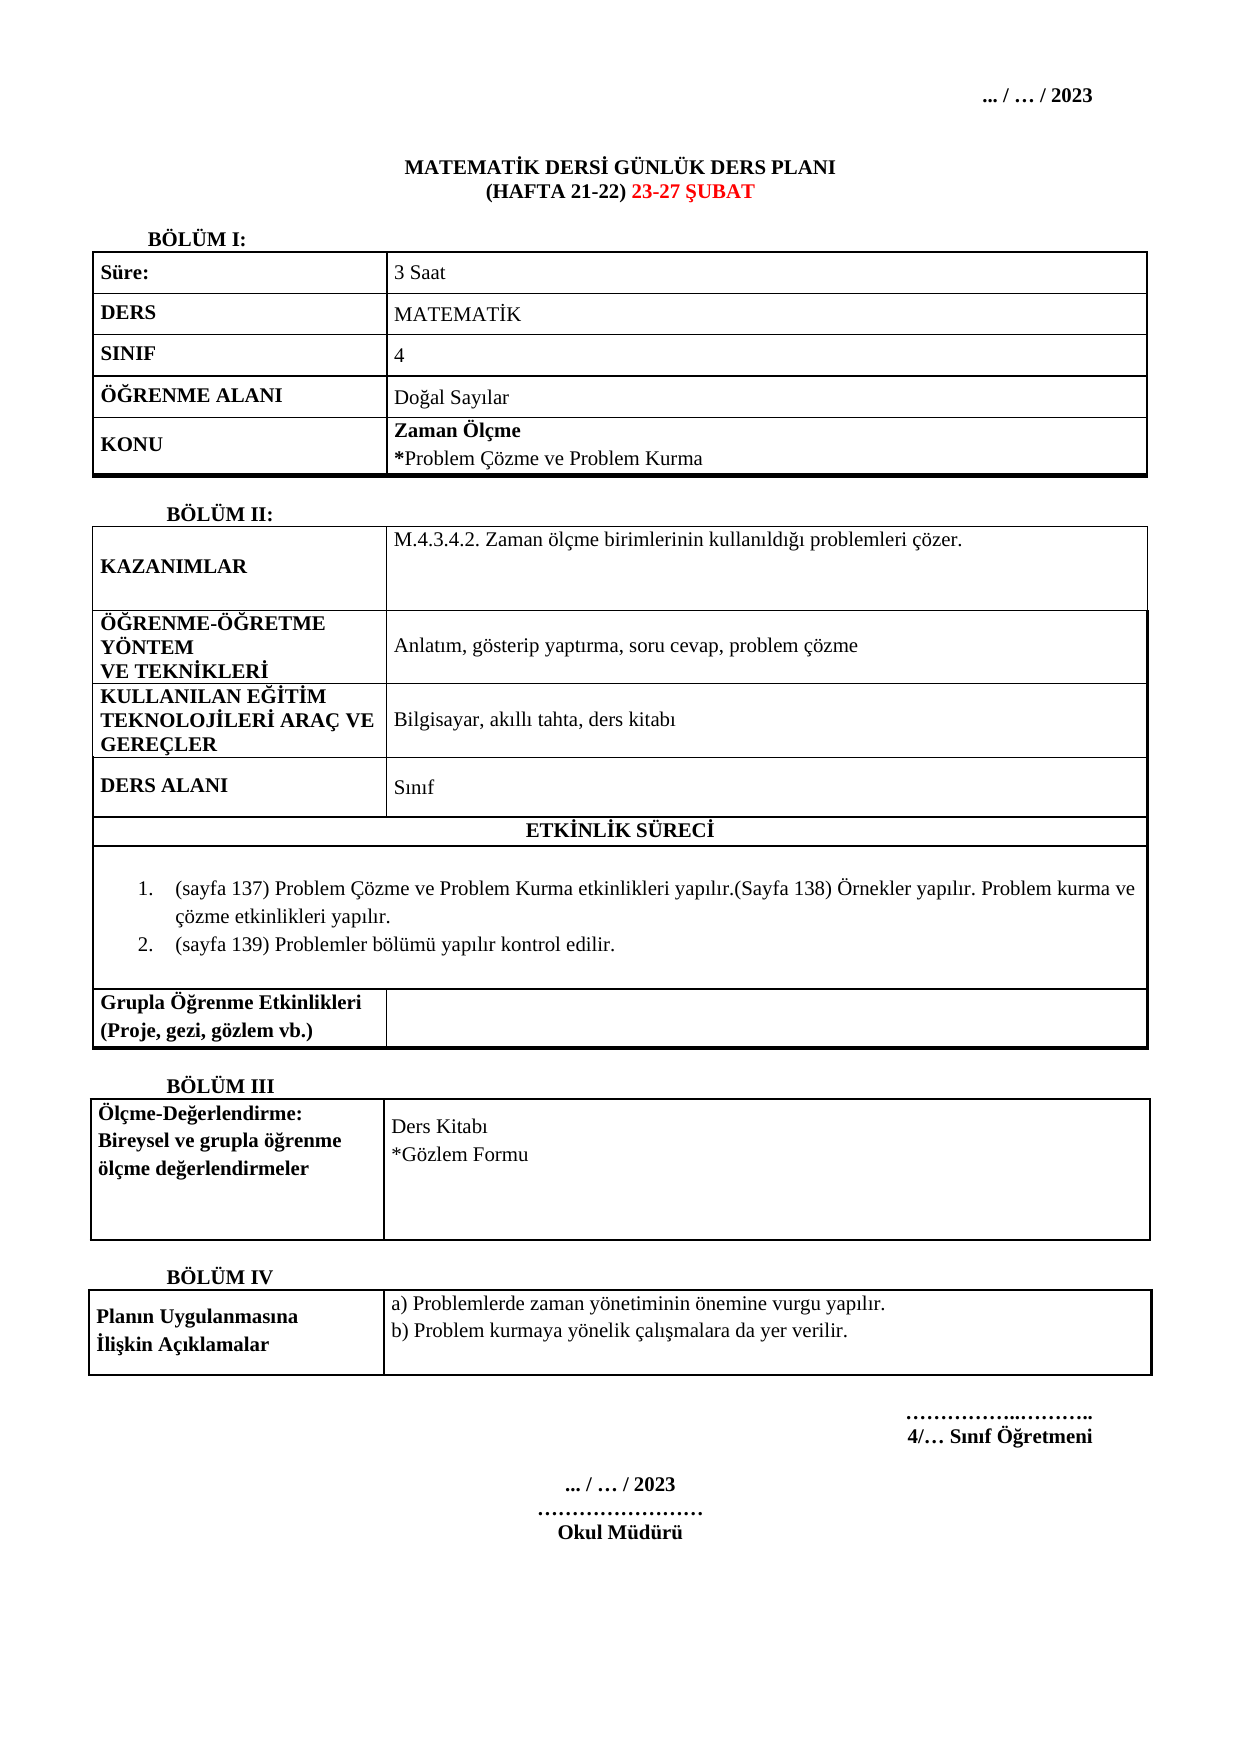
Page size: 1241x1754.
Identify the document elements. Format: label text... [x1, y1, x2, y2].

table_header M.4.3.4.2. Zaman ölçme birimlerinin kullanıldığı problemleri çözer. [387, 527, 1147, 610]
table_header a) Problemlerde zaman yönetiminin önemine vurgu yapılır. b) Problem kurmaya yönelik çalışmalara da yer verilir. [385, 1291, 1150, 1373]
table_cell Grupla Öğrenme Etkinlikleri (Proje, gezi, gözlem vb.) [94, 990, 386, 1046]
text BÖLÜM II: [148, 502, 1092, 526]
table_cell Doğal Sayılar [388, 377, 1146, 417]
table_cell [387, 990, 1146, 1046]
table_cell Sınıf [387, 758, 1146, 816]
subtitle BÖLÜM IV [148, 1264, 1092, 1289]
table_cell ÖĞRENME ALANI [94, 377, 386, 417]
table_cell Bilgisayar, akıllı tahta, ders kitabı [387, 684, 1146, 756]
table_header Planın Uygulanmasına İlişkin Açıklamalar [90, 1291, 383, 1373]
text ... / … / 2023 [148, 1472, 1092, 1496]
text (HAFTA 21-22) 23-27 ŞUBAT [148, 179, 1092, 203]
text ... / … / 2023 [148, 83, 1092, 107]
text 4/… Sınıf Öğretmeni [148, 1424, 1092, 1448]
table_header KAZANIMLAR [93, 527, 386, 610]
table_cell ÖĞRENME-ÖĞRETME YÖNTEM VE TEKNİKLERİ [93, 611, 386, 683]
table_header Ölçme-Değerlendirme: Bireysel ve grupla öğrenme ölçme değerlendirmeler [92, 1100, 383, 1238]
table_cell (sayfa 137) Problem Çözme ve Problem Kurma etkinlikleri yapılır.(Sayfa 138) Örnekler yapılır. Problem kurma ve çözme etkinlikleri yapılır. (sayfa 139) Problemler bölümü yapılır kontrol edilir. [94, 847, 1146, 988]
table_cell DERS [94, 294, 386, 334]
text MATEMATİK DERSİ GÜNLÜK DERS PLANI [148, 155, 1092, 179]
table_header Ders Kitabı *Gözlem Formu [385, 1100, 1149, 1238]
table_cell MATEMATİK [388, 294, 1146, 334]
table_cell 4 [388, 335, 1146, 375]
subtitle BÖLÜM III [148, 1074, 1092, 1098]
table_cell KONU [94, 418, 386, 473]
table_header 3 Saat [388, 253, 1146, 292]
table_cell Zaman Ölçme *Problem Çözme ve Problem Kurma [388, 418, 1146, 473]
table_cell Anlatım, gösterip yaptırma, soru cevap, problem çözme [387, 611, 1146, 683]
table_header Süre: [94, 253, 386, 292]
table_cell ETKİNLİK SÜRECİ [94, 818, 1146, 845]
table_cell SINIF [94, 335, 386, 375]
table_cell DERS ALANI [94, 758, 386, 816]
table_cell KULLANILAN EĞİTİM TEKNOLOJİLERİ ARAÇ VE GEREÇLER [93, 684, 386, 756]
text Okul Müdürü [148, 1520, 1092, 1544]
text BÖLÜM I: [148, 227, 1092, 251]
text …………………… [148, 1496, 1092, 1520]
text ……………..……….. [148, 1400, 1092, 1424]
